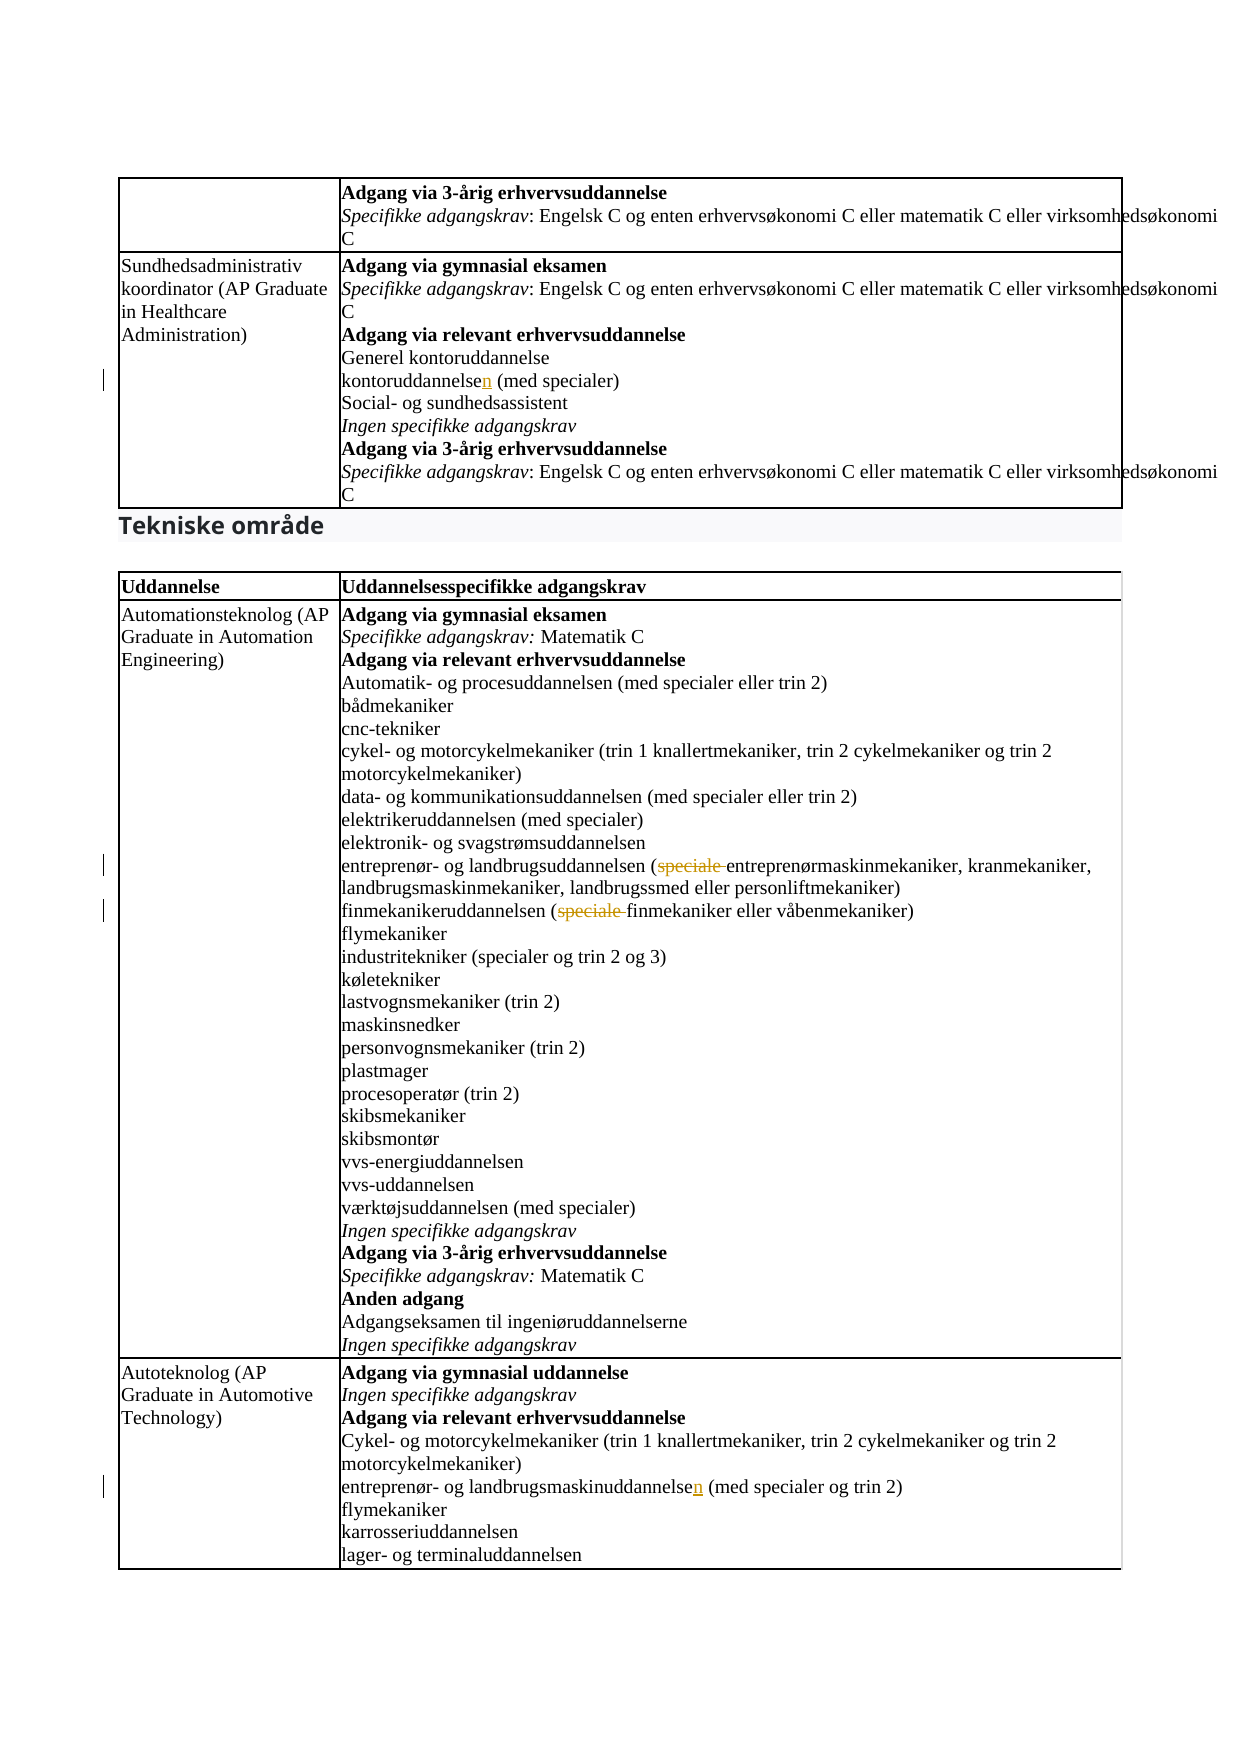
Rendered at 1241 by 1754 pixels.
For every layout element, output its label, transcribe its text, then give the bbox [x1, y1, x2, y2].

table_header [120, 253, 339, 507]
table_header [341, 1359, 1121, 1568]
table_header [120, 179, 339, 251]
table_header [120, 573, 339, 599]
table_header [341, 179, 1121, 251]
text Tekniske område [118, 509, 1122, 542]
table_header [341, 601, 1121, 1357]
table_header [341, 253, 1121, 507]
table_header [341, 573, 1121, 599]
table_header [120, 1359, 339, 1568]
table_header [120, 601, 339, 1357]
